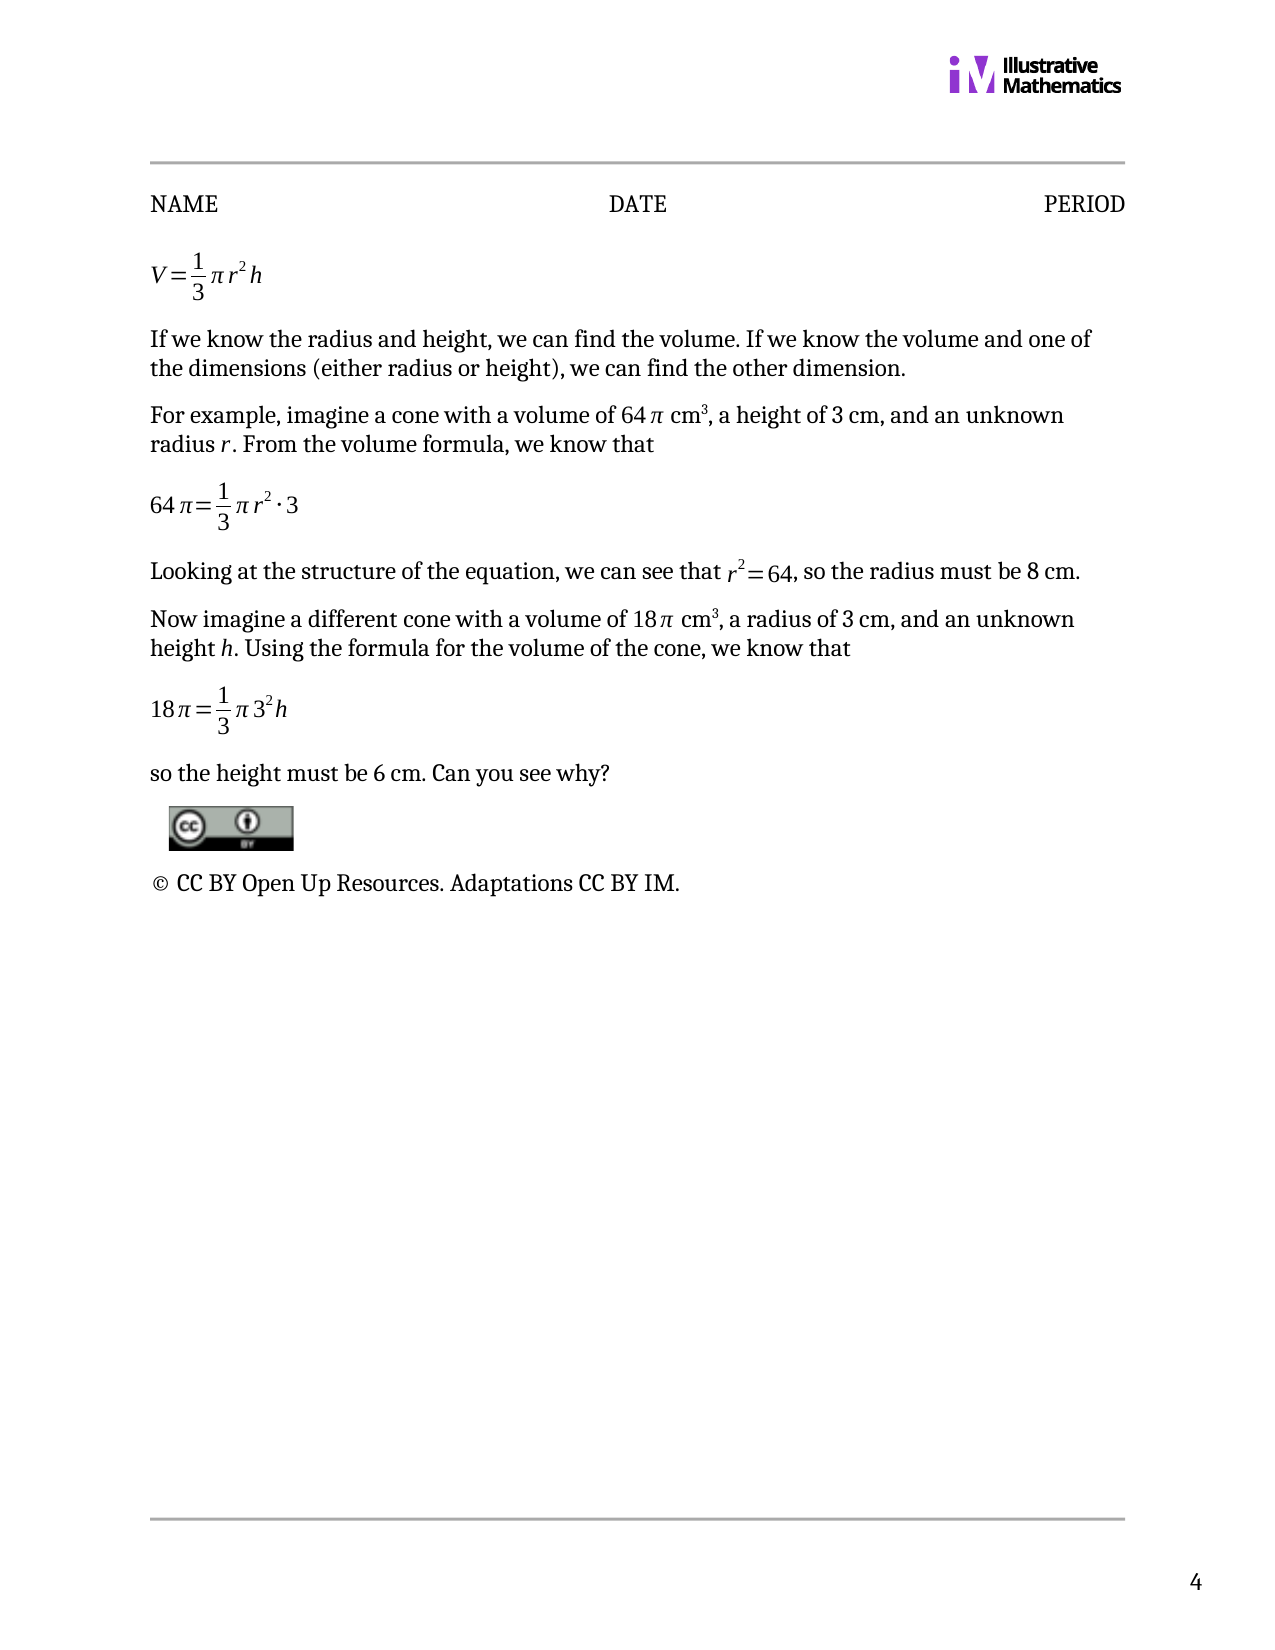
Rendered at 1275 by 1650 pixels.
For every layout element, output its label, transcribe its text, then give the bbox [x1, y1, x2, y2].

text For example, imagine a cone with a volume of cm3, a height of 3 cm, and an unknown radius . From the volume formula, we know that [150, 401, 1125, 459]
text © CC BY Open Up Resources. Adaptations CC BY IM. [150, 869, 1125, 898]
picture [168, 806, 294, 851]
picture [949, 55, 1121, 93]
text Now imagine a different cone with a volume of cm3, a radius of 3 cm, and an unknown height . Using the formula for the volume of the cone, we know that [150, 605, 1125, 663]
text so the height must be 6 cm. Can you see why? [150, 759, 1125, 788]
text Looking at the structure of the equation, we can see that , so the radius must be 8 cm. [150, 555, 1125, 587]
text If we know the radius and height, we can find the volume. If we know the volume and one of the dimensions (either radius or height), we can find the other dimension. [150, 325, 1125, 383]
